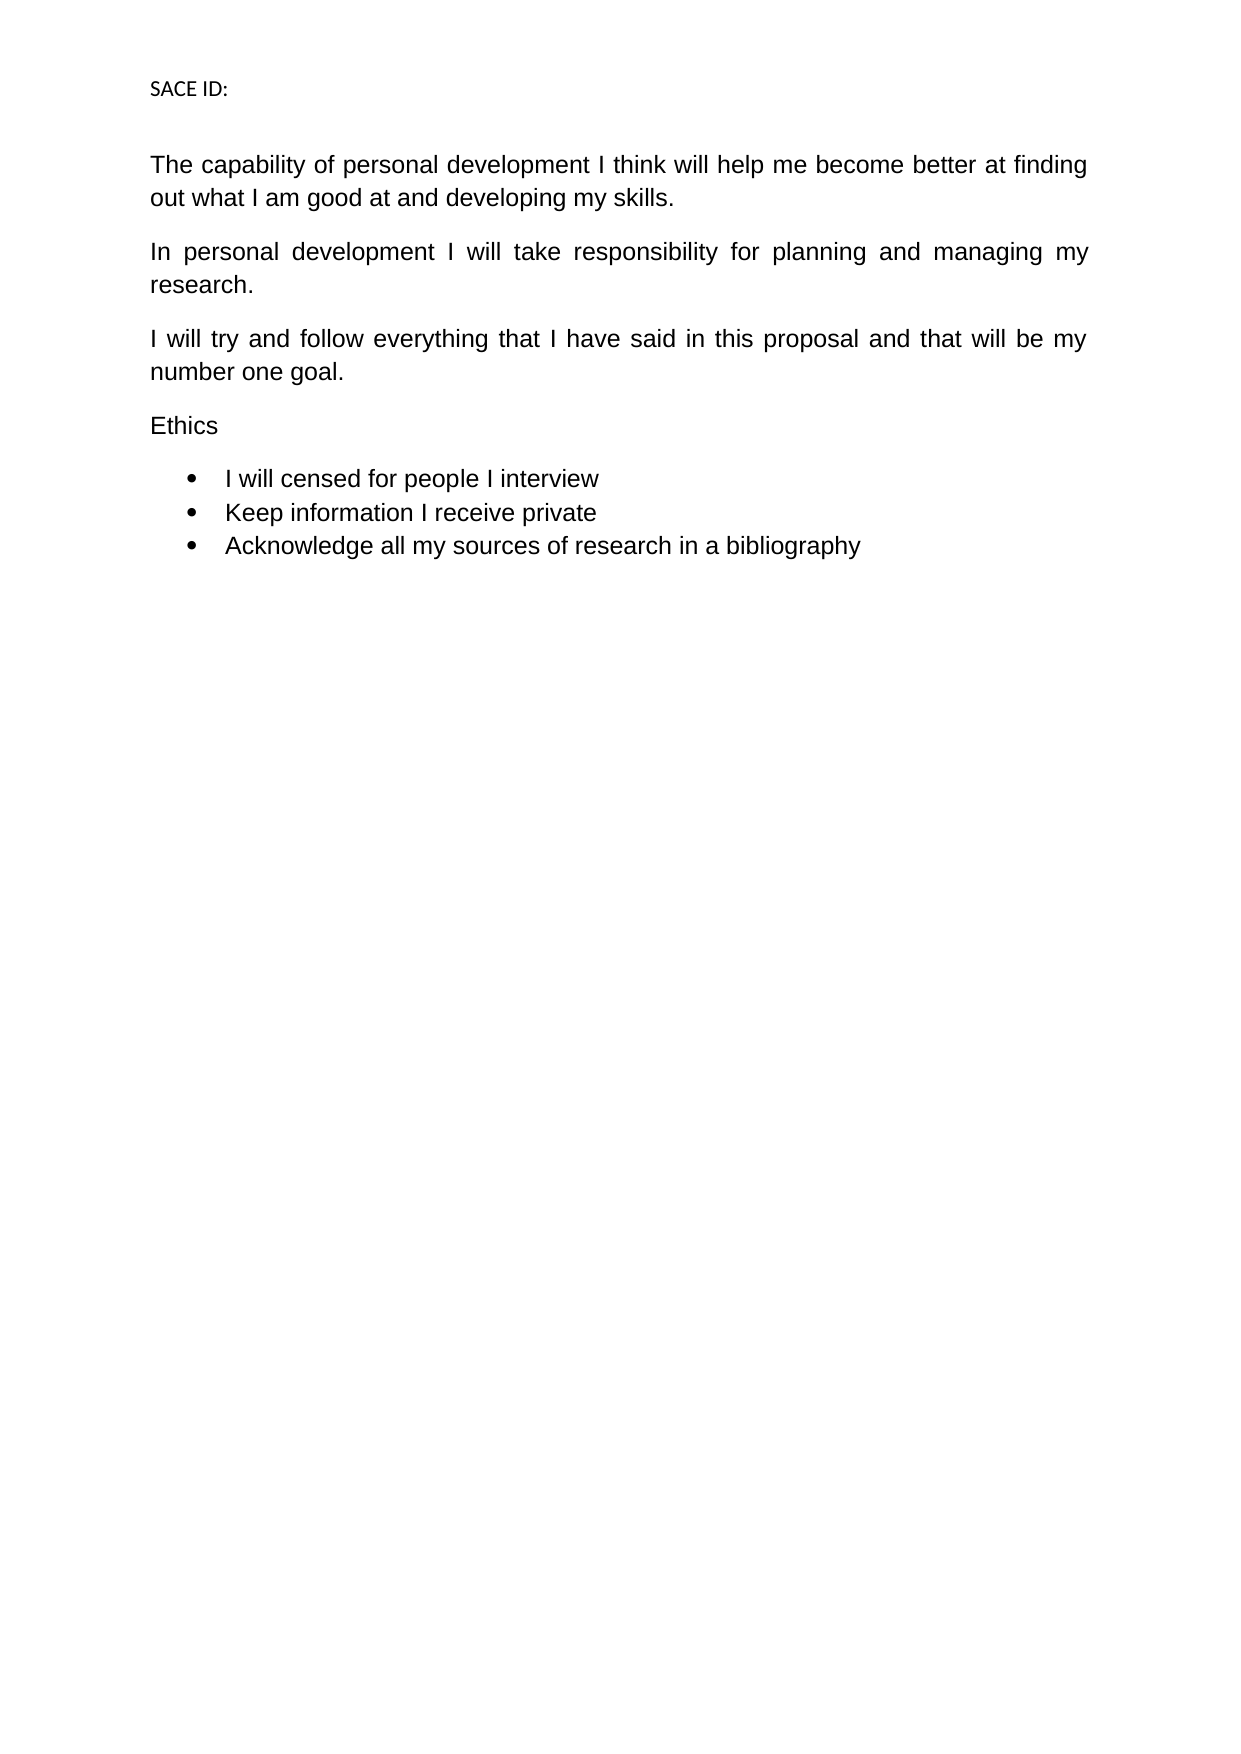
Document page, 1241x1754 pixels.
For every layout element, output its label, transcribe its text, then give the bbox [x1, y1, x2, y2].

list Acknowledge all my sources of research in a bibliography [187, 531, 1090, 559]
list I will censed for people I interview [187, 464, 1090, 493]
text The capability of personal development I think will help me become better at finding out what I am good at and developing my skills. [150, 150, 1090, 212]
list Keep information I receive private [187, 498, 1090, 526]
text Ethics [150, 411, 1090, 439]
text I will try and follow everything that I have said in this proposal and that will be my number one goal. [150, 324, 1090, 386]
text In personal development I will take responsibility for planning and managing my research. [150, 237, 1090, 299]
